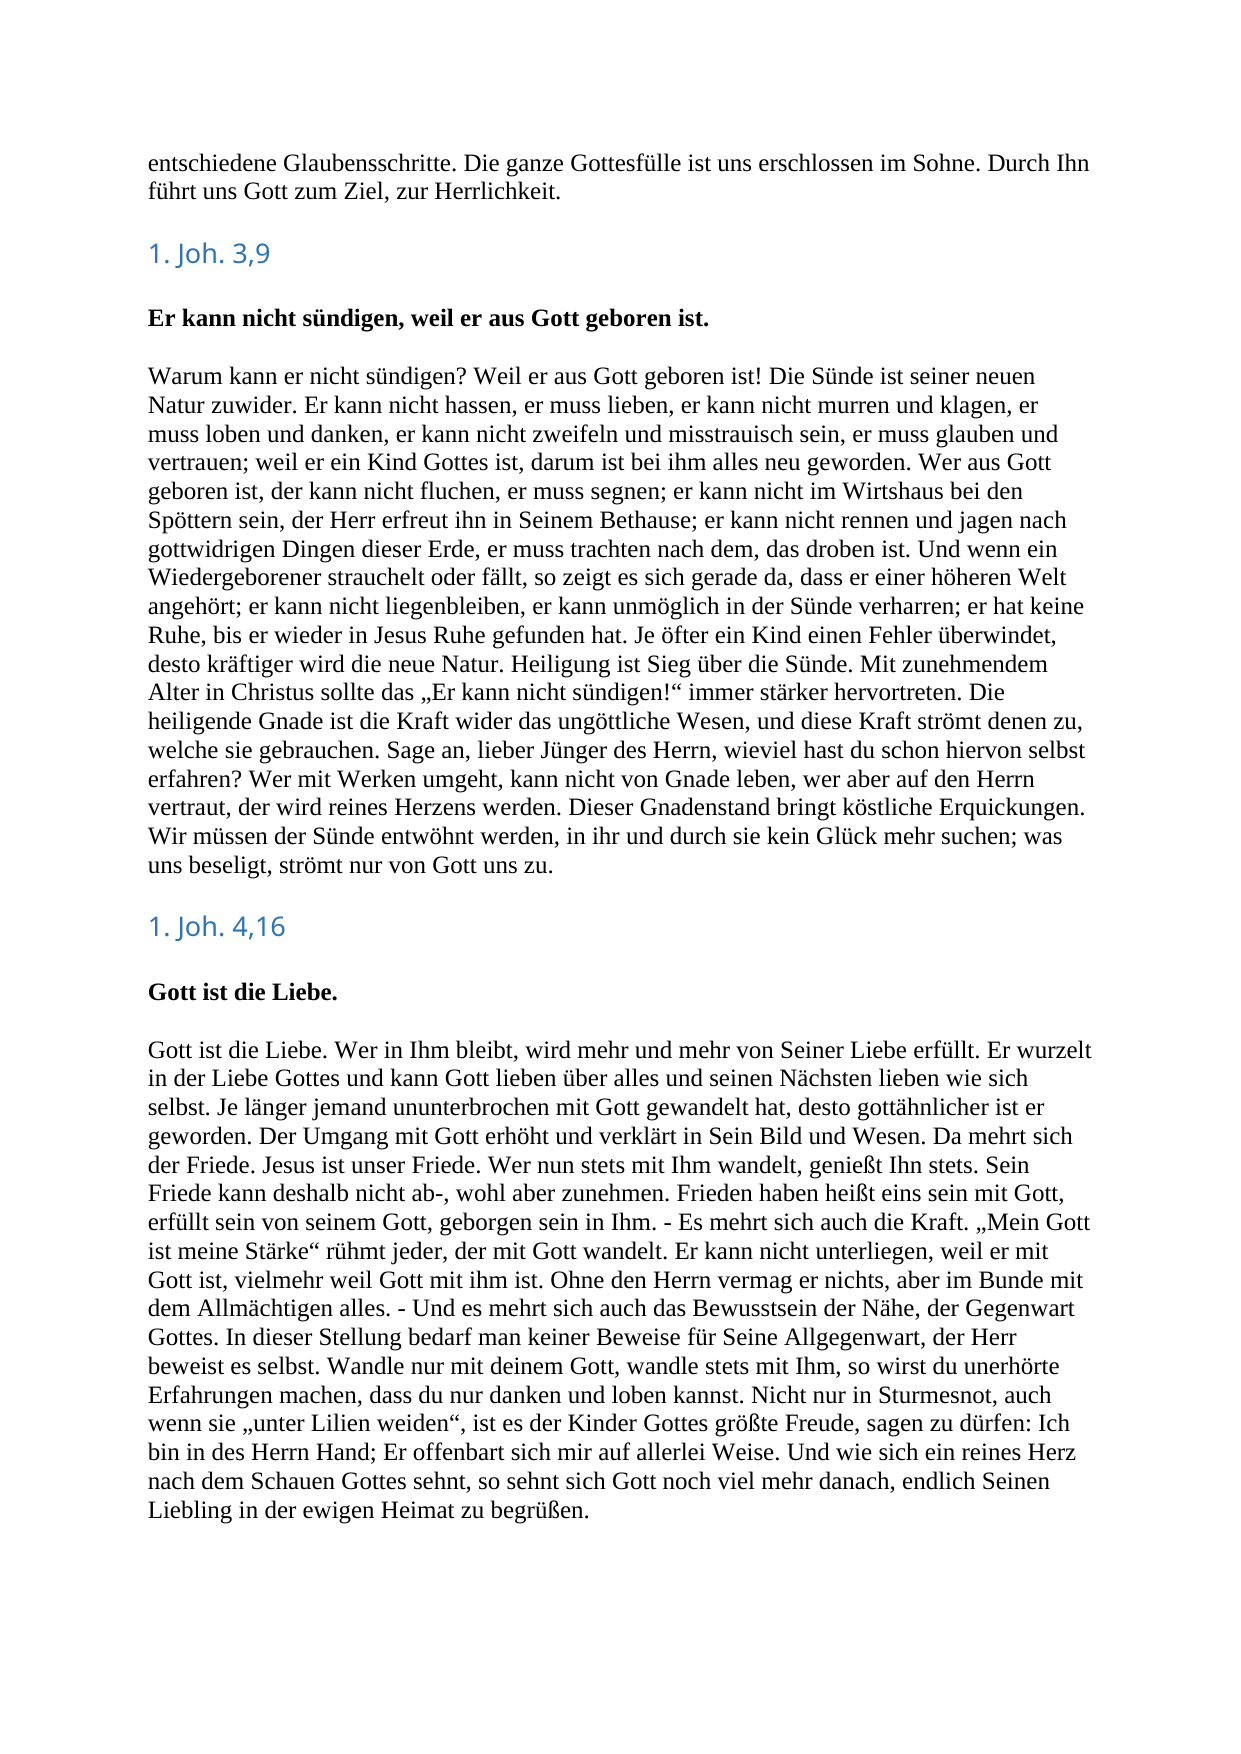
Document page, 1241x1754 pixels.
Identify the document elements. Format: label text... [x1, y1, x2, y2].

subtitle 1. Joh. 4,16 [148, 908, 1093, 945]
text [148, 148, 1093, 205]
text Warum kann er nicht sündigen? Weil er aus Gott geboren ist! Die Sünde ist seiner neuen Natur zuwider. Er kann nicht hassen, er muss lieben, er kann nicht murren und klagen, er muss loben und danken, er kann nicht zweifeln und misstrauisch sein, er muss glauben und vertrauen; weil er ein Kind Gottes ist, darum ist bei ihm alles neu geworden. Wer aus Gott geboren ist, der kann nicht fluchen, er muss segnen; er kann nicht im Wirtshaus bei den Spöttern sein, der Herr erfreut ihn in Seinem Bethause; er kann nicht rennen und jagen nach gottwidrigen Dingen dieser Erde, er muss trachten nach dem, das droben ist. Und wenn ein Wiedergeborener strauchelt oder fällt, so zeigt es sich gerade da, dass er einer höheren Welt angehört; er kann nicht liegenbleiben, er kann unmöglich in der Sünde verharren; er hat keine Ruhe, bis er wieder in Jesus Ruhe gefunden hat. Je öfter ein Kind einen Fehler überwindet, desto kräftiger wird die neue Natur. Heiligung ist Sieg über die Sünde. Mit zunehmendem Alter in Christus sollte das „Er kann nicht sündigen!“ immer stärker hervortreten. Die heiligende Gnade ist die Kraft wider das ungöttliche Wesen, und diese Kraft strömt denen zu, welche sie gebrauchen. Sage an, lieber Jünger des Herrn, wieviel hast du schon hiervon selbst erfahren? Wer mit Werken umgeht, kann nicht von Gnade leben, wer aber auf den Herrn vertraut, der wird reines Herzens werden. Dieser Gnadenstand bringt köstliche Erquickungen. Wir müssen der Sünde entwöhnt werden, in ihr und durch sie kein Glück mehr suchen; was uns beseligt, strömt nur von Gott uns zu. [148, 361, 1093, 879]
text Er kann nicht sündigen, weil er aus Gott geboren ist. [148, 303, 1093, 332]
subtitle 1. Joh. 3,9 [148, 234, 1093, 271]
text Gott ist die Liebe. [148, 977, 1093, 1006]
text Gott ist die Liebe. Wer in Ihm bleibt, wird mehr und mehr von Seiner Liebe erfüllt. Er wurzelt in der Liebe Gottes und kann Gott lieben über alles und seinen Nächsten lieben wie sich selbst. Je länger jemand ununterbrochen mit Gott gewandelt hat, desto gottähnlicher ist er geworden. Der Umgang mit Gott erhöht und verklärt in Sein Bild und Wesen. Da mehrt sich der Friede. Jesus ist unser Friede. Wer nun stets mit Ihm wandelt, genießt Ihn stets. Sein Friede kann deshalb nicht ab-, wohl aber zunehmen. Frieden haben heißt eins sein mit Gott, erfüllt sein von seinem Gott, geborgen sein in Ihm. - Es mehrt sich auch die Kraft. „Mein Gott ist meine Stärke“ rühmt jeder, der mit Gott wandelt. Er kann nicht unterliegen, weil er mit Gott ist, vielmehr weil Gott mit ihm ist. Ohne den Herrn vermag er nichts, aber im Bunde mit dem Allmächtigen alles. - Und es mehrt sich auch das Bewusstsein der Nähe, der Gegenwart Gottes. In dieser Stellung bedarf man keiner Beweise für Seine Allgegenwart, der Herr beweist es selbst. Wandle nur mit deinem Gott, wandle stets mit Ihm, so wirst du unerhörte Erfahrungen machen, dass du nur danken und loben kannst. Nicht nur in Sturmesnot, auch wenn sie „unter Lilien weiden“, ist es der Kinder Gottes größte Freude, sagen zu dürfen: Ich bin in des Herrn Hand; Er offenbart sich mir auf allerlei Weise. Und wie sich ein reines Herz nach dem Schauen Gottes sehnt, so sehnt sich Gott noch viel mehr danach, endlich Seinen Liebling in der ewigen Heimat zu begrüßen. [148, 1035, 1093, 1523]
